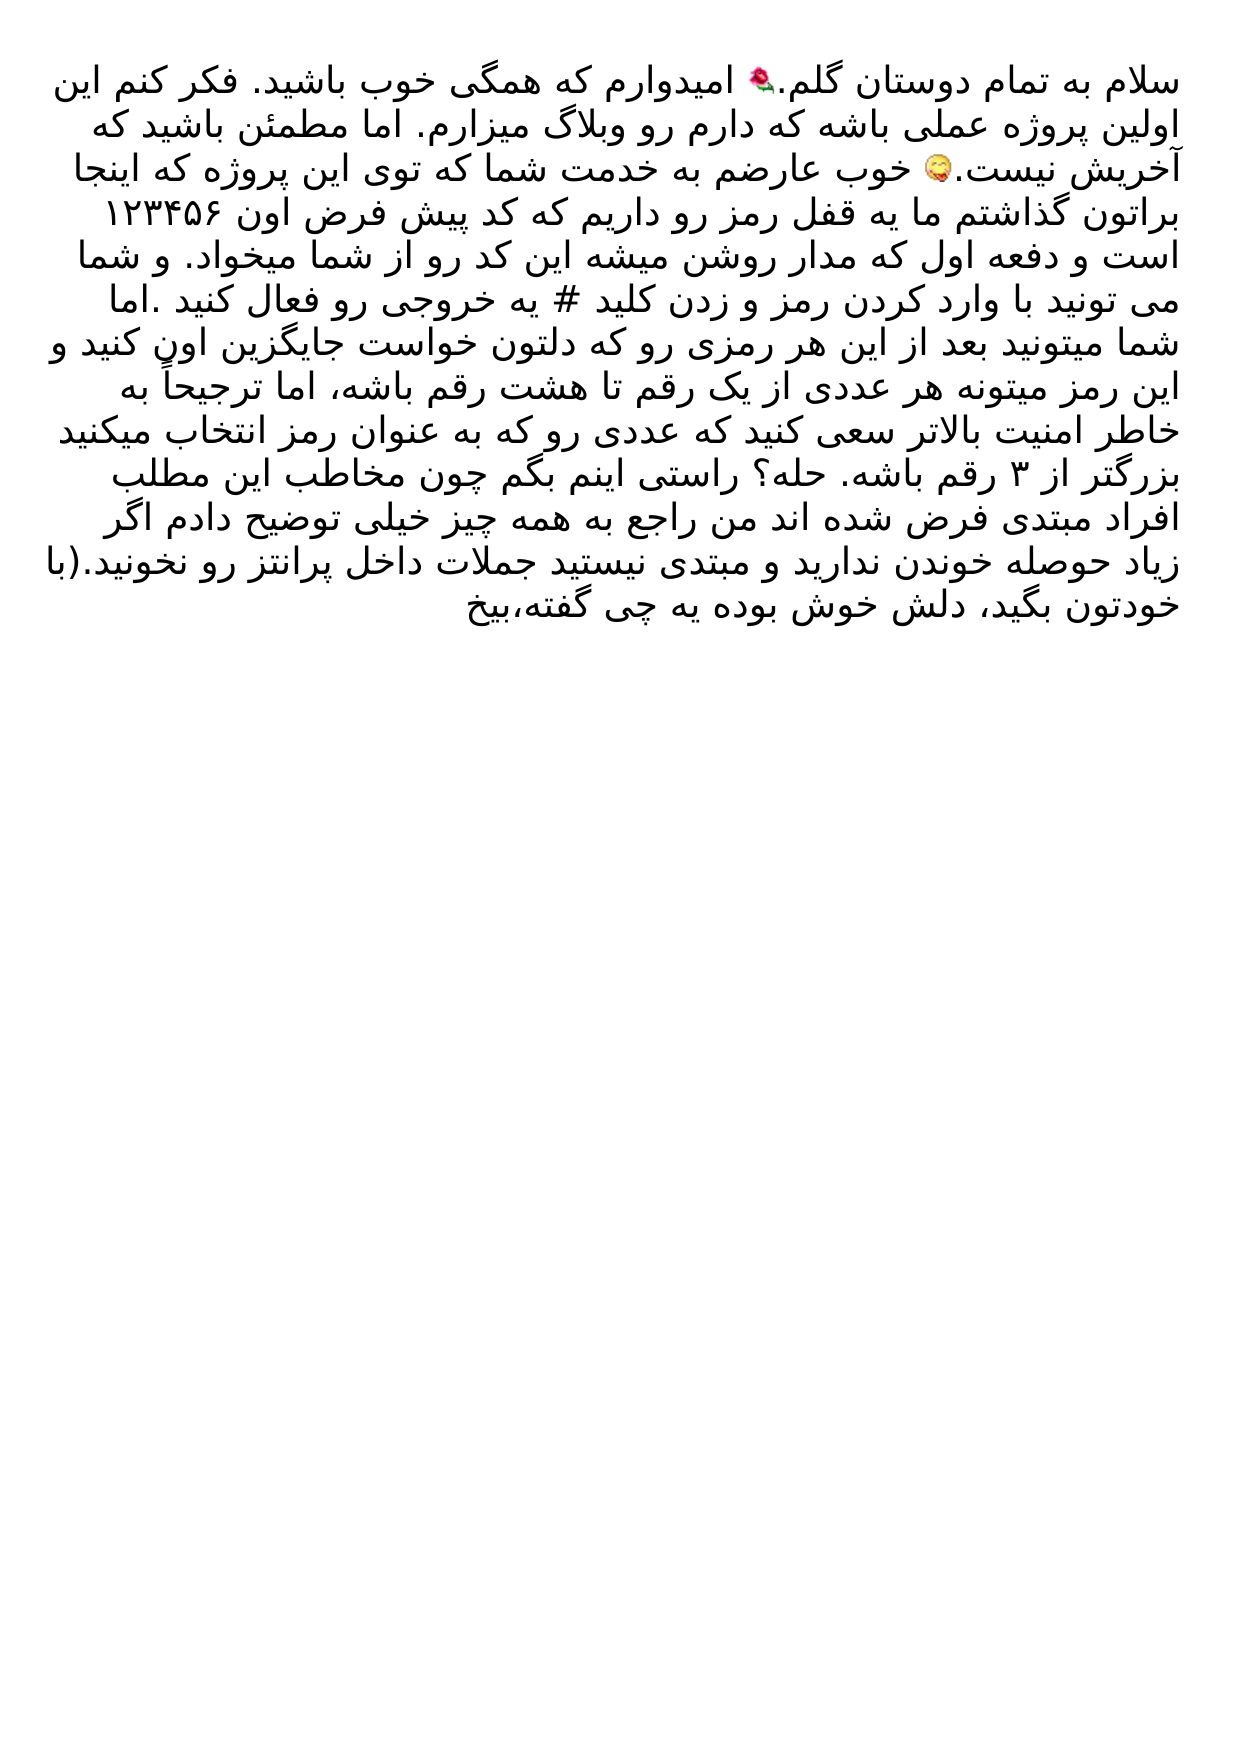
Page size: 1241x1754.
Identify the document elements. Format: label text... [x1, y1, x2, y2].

picture [747, 65, 776, 94]
text سلام به تمام دوستان گلم. امیدوارم که همگی خوب باشید. فکر کنم این اولین پروژه عملی باشه که دارم رو وبلاگ میزارم. اما مطمئن باشید که آخریش نیست. خوب عارضم به خدمت شما که توی این پروژه که اینجا براتون گذاشتم ما یه قفل رمز رو داریم که کد پیش فرض اون ۱۲۳۴۵۶ است و دفعه اول که مدار روشن میشه این کد رو از شما میخواد. و شما می تونید با وارد کردن رمز و زدن کلید # یه خروجی رو فعال کنید .اما شما میتونید بعد از این هر رمزی رو که دلتون خواست جایگزین اون کنید و این رمز میتونه هر عددی از یک رقم تا هشت رقم باشه، اما ترجیحاً به خاطر امنیت بالاتر سعی کنید که عددی رو که به عنوان رمز انتخاب میکنید بزرگتر از ۳ رقم باشه. حله؟ راستی اینم بگم چون مخاطب این مطلب افراد مبتدی فرض شده اند من راجع به همه چیز خیلی توضیح دادم اگر زیاد حوصله خوندن ندارید و مبتدی نیستید جملات داخل پرانتز رو نخونید.(با خودتون بگید، دلش خوش بوده یه چی گفته،بیخ [44, 59, 1181, 627]
picture [924, 153, 953, 182]
